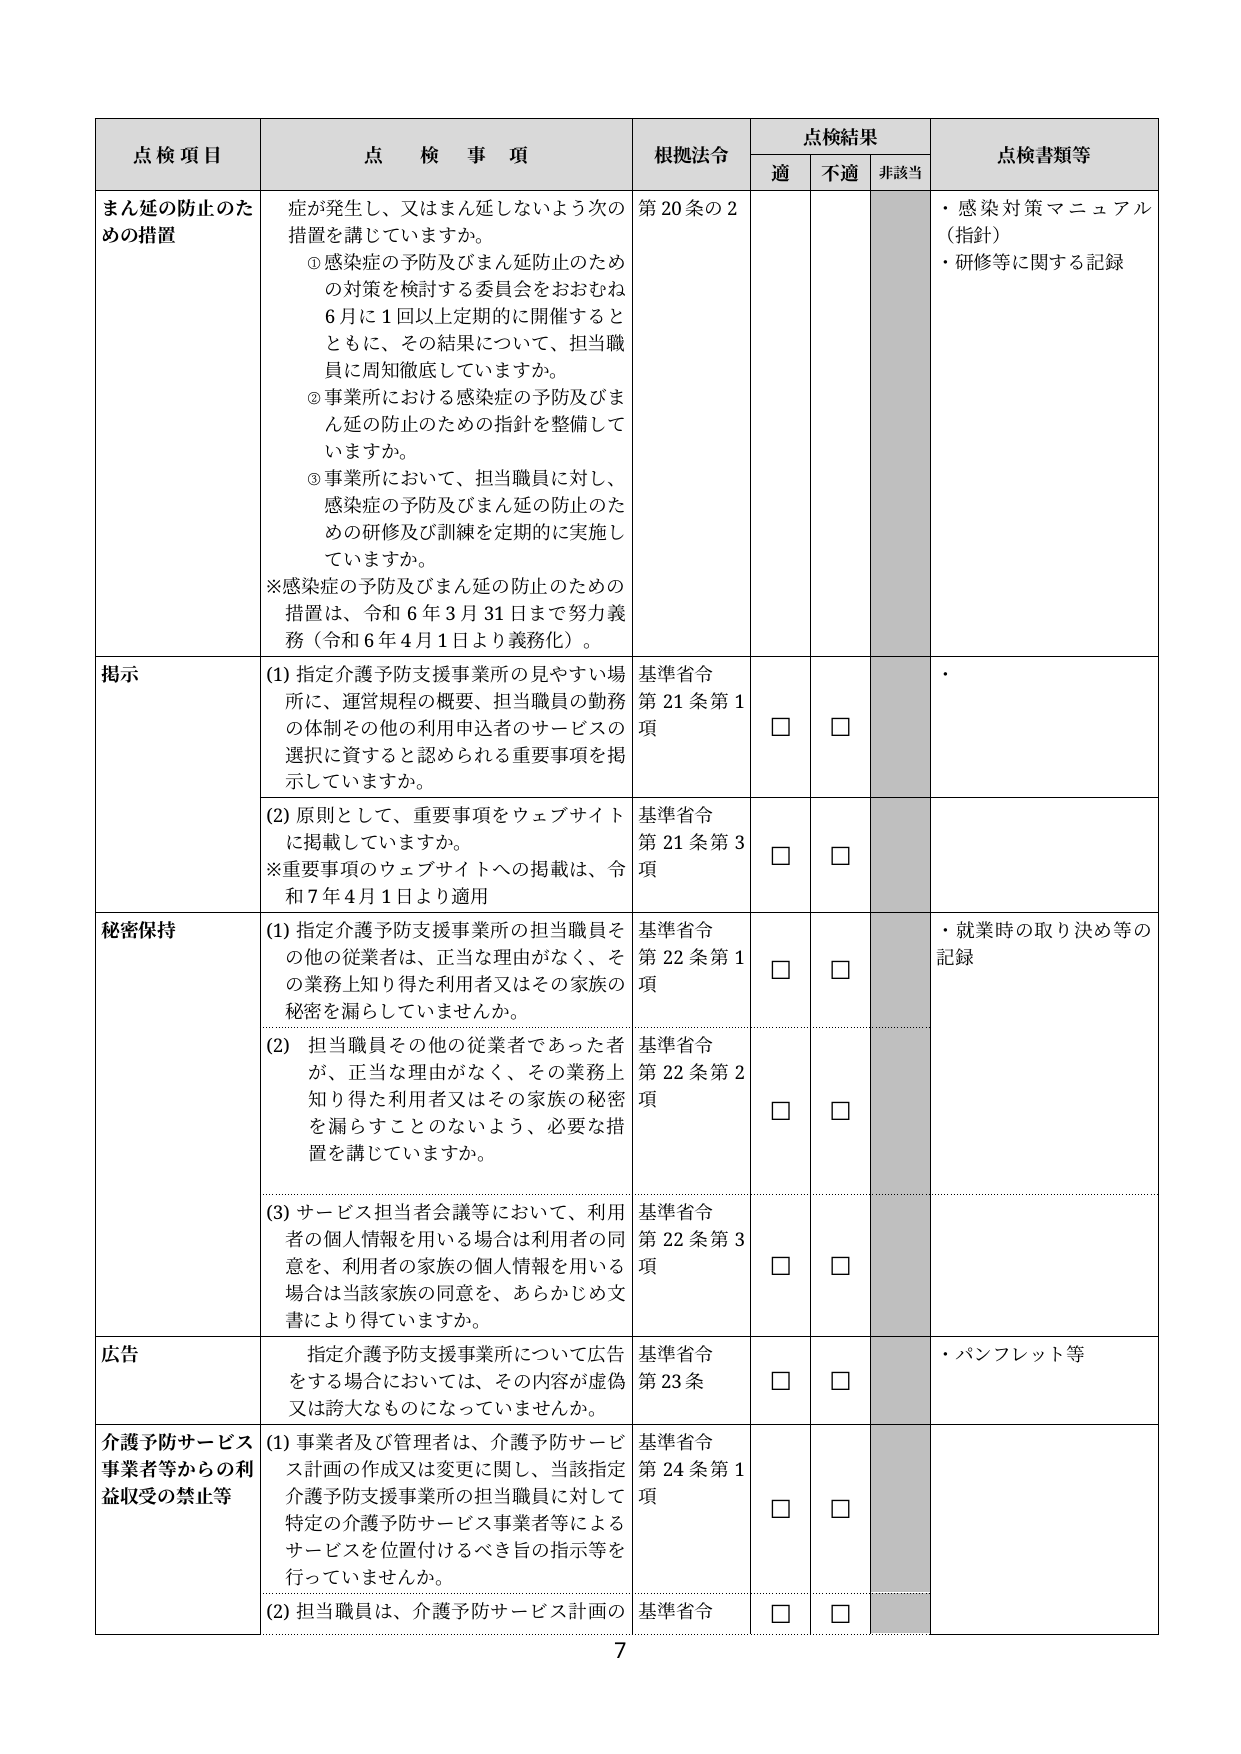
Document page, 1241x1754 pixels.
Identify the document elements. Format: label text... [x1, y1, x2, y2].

table_cell [871, 657, 930, 797]
table_cell [931, 1194, 1158, 1336]
table_cell ・就業時の取り決め等の記録 [931, 913, 1158, 1194]
table_cell 基準省令 第22条第3項 [633, 1194, 750, 1336]
table_header 根拠法令 [633, 119, 750, 190]
table_cell [871, 1194, 930, 1336]
table_header 点 検 項 目 [96, 119, 260, 190]
table_cell 基準省令 第24条第1項 [633, 1425, 750, 1592]
table_cell 基準省令 第22条第1項 [633, 913, 750, 1027]
table_cell (2) 原則として、重要事項をウェブサイトに掲載していますか。 ※重要事項のウェブサイトへの掲載は、令和7年4月1日より適用 [261, 798, 632, 912]
table_cell [871, 1593, 930, 1633]
table_cell [871, 1337, 930, 1424]
table_cell 基準省令 第21条第1項 [633, 657, 750, 797]
table_cell [871, 798, 930, 912]
table_cell 担当職員その他の従業者であった者が、正当な理由がなく、その業務上知り得た利用者又はその家族の秘密を漏らすことのないよう、必要な措置を講じていますか。 [261, 1027, 632, 1194]
table_cell 感染症の予防及びまん延の防止のための措置 [96, 191, 260, 656]
table_cell 基準省令 第22条第2項 [633, 1027, 750, 1194]
table_cell ・パンフレット等 [931, 1337, 1158, 1424]
table_cell ・委員会記録 ・感染対策マニュアル（指針） ・研修等に関する記録 [931, 191, 1158, 656]
table_cell (1) 事業者及び管理者は、介護予防サービス計画の作成又は変更に関し、当該指定介護予防支援事業所の担当職員に対して特定の介護予防サービス事業者等によるサービスを位置付けるべき旨の指示等を行っていませんか。 [261, 1425, 632, 1592]
table_cell (1) 指定介護予防支援事業所の担当職員その他の従業者は、正当な理由がなく、その業務上知り得た利用者又はその家族の秘密を漏らしていませんか。 [261, 913, 632, 1027]
table_cell [931, 1425, 1158, 1633]
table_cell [261, 1593, 632, 1633]
table_cell (3) サービス担当者会議等において、利用者の個人情報を用いる場合は利用者の同意を、利用者の家族の個人情報を用いる場合は当該家族の同意を、あらかじめ文書により得ていますか。 [261, 1194, 632, 1336]
table_cell 基準省令 第24条第2項 [633, 1593, 750, 1633]
table_cell [871, 1425, 930, 1592]
table_cell [871, 1027, 930, 1194]
table_cell 掲示 [96, 657, 260, 912]
table_cell [871, 191, 930, 656]
table_cell 不適 [811, 155, 870, 190]
table_cell 基準省令 第20条の2 [633, 191, 750, 656]
table_cell 秘密保持 [96, 913, 260, 1336]
table_header 点検結果 [751, 119, 930, 154]
table_cell [871, 913, 930, 1027]
table_cell 介護予防サービス事業者等からの利益収受の禁止等 [96, 1425, 260, 1633]
table_header 点 検 事 項 [261, 119, 632, 190]
table_cell 非該当 [871, 155, 930, 190]
table_cell 基準省令 第23条 [633, 1337, 750, 1424]
table_cell ・ [931, 657, 1158, 797]
table_cell 適 [751, 155, 810, 190]
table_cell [261, 191, 632, 656]
table_cell 広告 [96, 1337, 260, 1424]
table_cell 基準省令 第21条第3項 [633, 798, 750, 912]
table_header 点検書類等 [931, 119, 1158, 190]
table_cell [931, 798, 1158, 912]
table_cell (1) 指定介護予防支援事業所の見やすい場所に、運営規程の概要、担当職員の勤務の体制その他の利用申込者のサービスの選択に資すると認められる重要事項を掲示していますか。 [261, 657, 632, 797]
table_cell 指定介護予防支援事業所について広告をする場合においては、その内容が虚偽又は誇大なものになっていませんか。 [261, 1337, 632, 1424]
